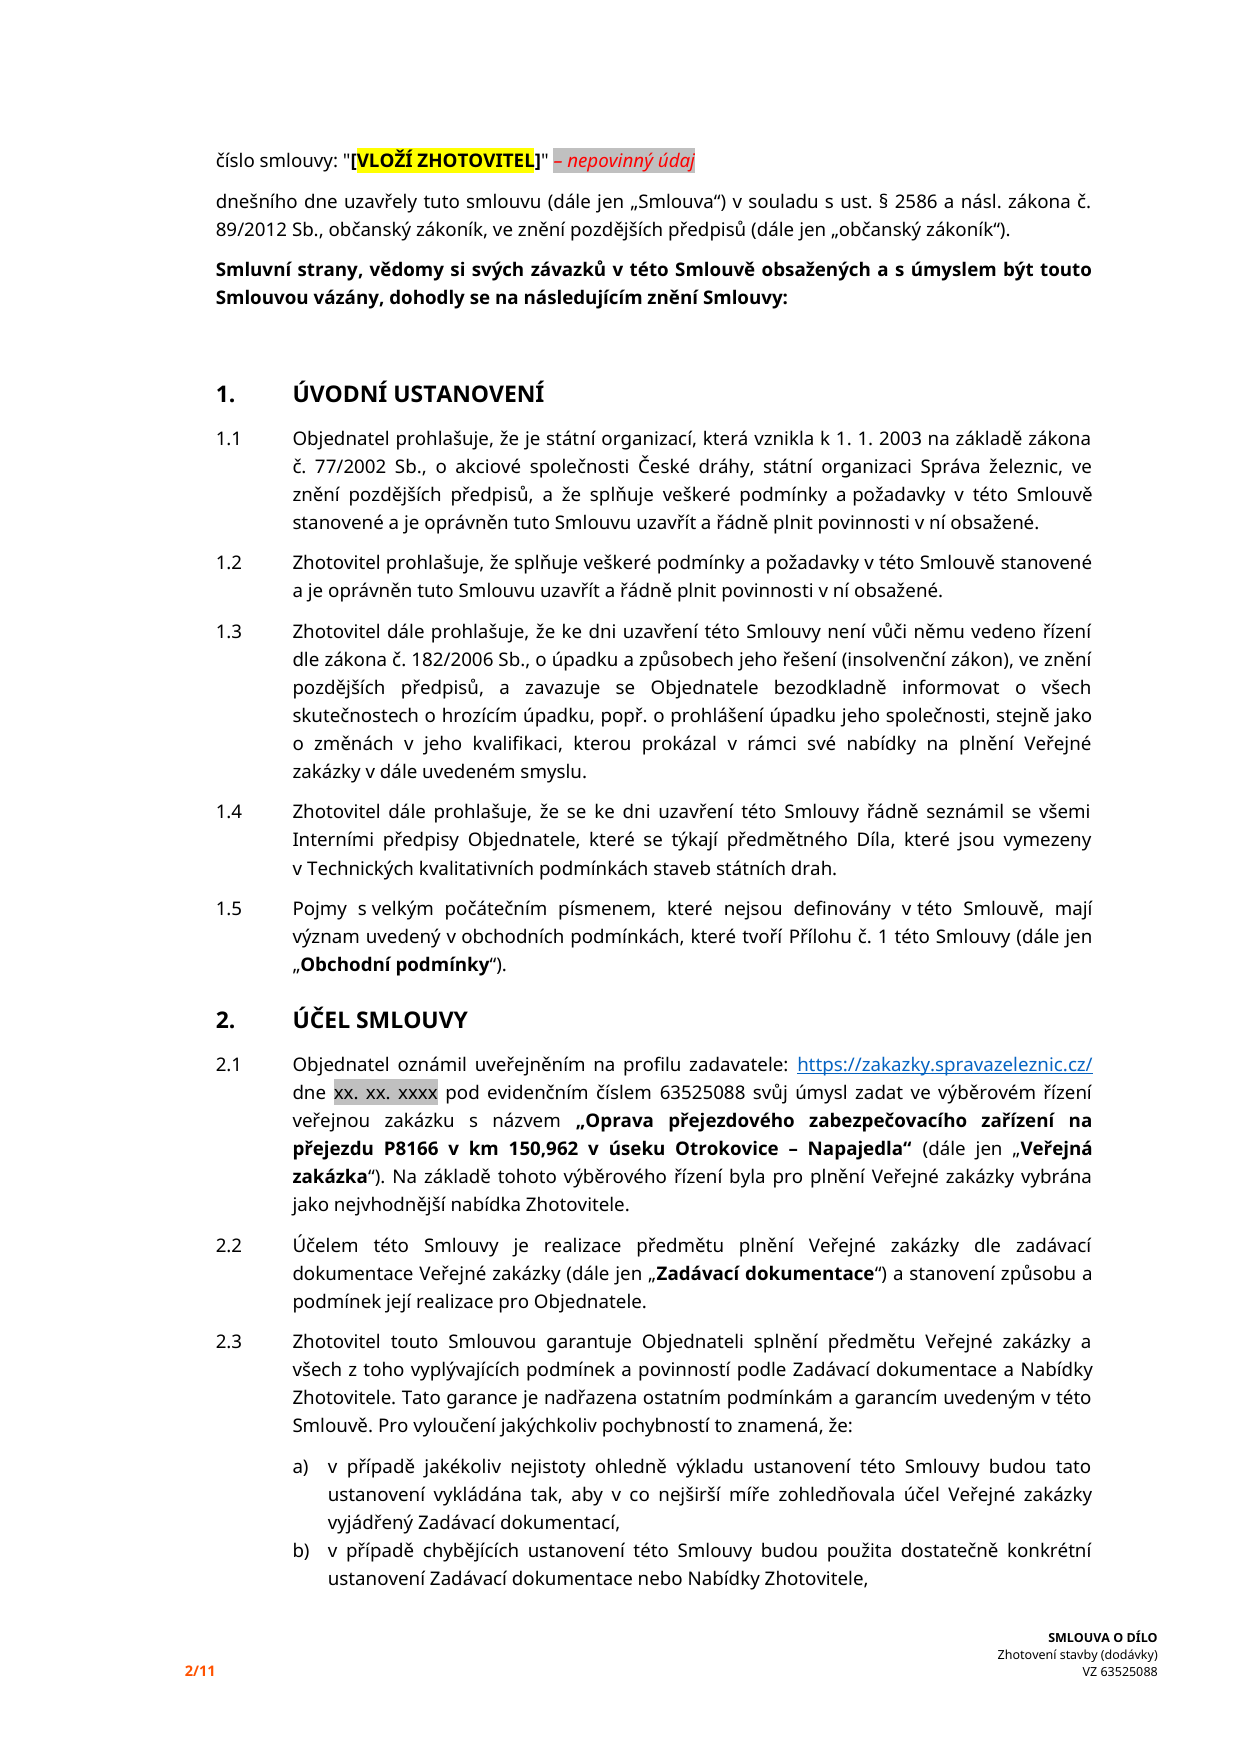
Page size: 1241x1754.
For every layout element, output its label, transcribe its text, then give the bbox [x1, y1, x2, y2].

text dnešního dne uzavřely tuto smlouvu (dále jen „Smlouva“) v souladu s ust. § 2586 a násl. zákona č. 89/2012 Sb., občanský zákoník, ve znění pozdějších předpisů (dále jen „občanský zákoník“). [216, 188, 1093, 242]
text ÚČEL SMLOUVY [216, 1004, 1093, 1036]
text Zhotovitel dále prohlašuje, že se ke dni uzavření této Smlouvy řádně seznámil se všemi Interními předpisy Objednatele, které se týkají předmětného Díla, které jsou vymezeny v Technických kvalitativních podmínkách staveb státních drah. [216, 799, 1093, 880]
text Objednatel prohlašuje, že je státní organizací, která vznikla k 1. 1. 2003 na základě zákona č. 77/2002 Sb., o akciové společnosti České dráhy, státní organizaci Správa železnic, ve znění pozdějších předpisů, a že splňuje veškeré podmínky a požadavky v této Smlouvě stanovené a je oprávněn tuto Smlouvu uzavřít a řádně plnit povinnosti v ní obsažené. [216, 425, 1093, 534]
text v případě jakékoliv nejistoty ohledně výkladu ustanovení této Smlouvy budou tato ustanovení vykládána tak, aby v co nejširší míře zohledňovala účel Veřejné zakázky vyjádřený Zadávací dokumentací, [292, 1453, 1093, 1534]
text Objednatel oznámil uveřejněním na profilu zadavatele: https://zakazky.spravazeleznic.cz/ dne xx. xx. xxxx pod evidenčním číslem 63525088 svůj úmysl zadat ve výběrovém řízení veřejnou zakázku s názvem „Oprava přejezdového zabezpečovacího zařízení na přejezdu P8166 v km 150,962 v úseku Otrokovice – Napajedla“ (dále jen „Veřejná zakázka“). Na základě tohoto výběrového řízení byla pro plnění Veřejné zakázky vybrána jako nejvhodnější nabídka Zhotovitele. [216, 1051, 1093, 1217]
text Zhotovitel dále prohlašuje, že ke dni uzavření této Smlouvy není vůči němu vedeno řízení dle zákona č. 182/2006 Sb., o úpadku a způsobech jeho řešení (insolvenční zákon), ve znění pozdějších předpisů, a zavazuje se Objednatele bezodkladně informovat o všech skutečnostech o hrozícím úpadku, popř. o prohlášení úpadku jeho společnosti, stejně jako o změnách v jeho kvalifikaci, kterou prokázal v rámci své nabídky na plnění Veřejné zakázky v dále uvedeném smyslu. [216, 618, 1093, 784]
text Zhotovitel prohlašuje, že splňuje veškeré podmínky a požadavky v této Smlouvě stanovené a je oprávněn tuto Smlouvu uzavřít a řádně plnit povinnosti v ní obsažené. [216, 549, 1093, 603]
text Účelem této Smlouvy je realizace předmětu plnění Veřejné zakázky dle zadávací dokumentace Veřejné zakázky (dále jen „Zadávací dokumentace“) a stanovení způsobu a podmínek její realizace pro Objednatele. [216, 1232, 1093, 1313]
text Zhotovitel touto Smlouvou garantuje Objednateli splnění předmětu Veřejné zakázky a všech z toho vyplývajících podmínek a povinností podle Zadávací dokumentace a Nabídky Zhotovitele. Tato garance je nadřazena ostatním podmínkám a garancím uvedeným v této Smlouvě. Pro vyloučení jakýchkoliv pochybností to znamená, že: [216, 1328, 1093, 1438]
text ÚVODNÍ USTANOVENÍ [216, 378, 1093, 409]
text v případě chybějících ustanovení této Smlouvy budou použita dostatečně konkrétní ustanovení Zadávací dokumentace nebo Nabídky Zhotovitele, [292, 1537, 1093, 1591]
text Smluvní strany, vědomy si svých závazků v této Smlouvě obsažených a s úmyslem být touto Smlouvou vázány, dohodly se na následujícím znění Smlouvy: [216, 257, 1093, 310]
text číslo smlouvy: "[VLOŽÍ ZHOTOVITEL]" – nepovinný údaj [216, 147, 1093, 173]
text Pojmy s velkým počátečním písmenem, které nejsou definovány v této Smlouvě, mají význam uvedený v obchodních podmínkách, které tvoří Přílohu č. 1 této Smlouvy (dále jen „Obchodní podmínky“). [216, 895, 1093, 977]
